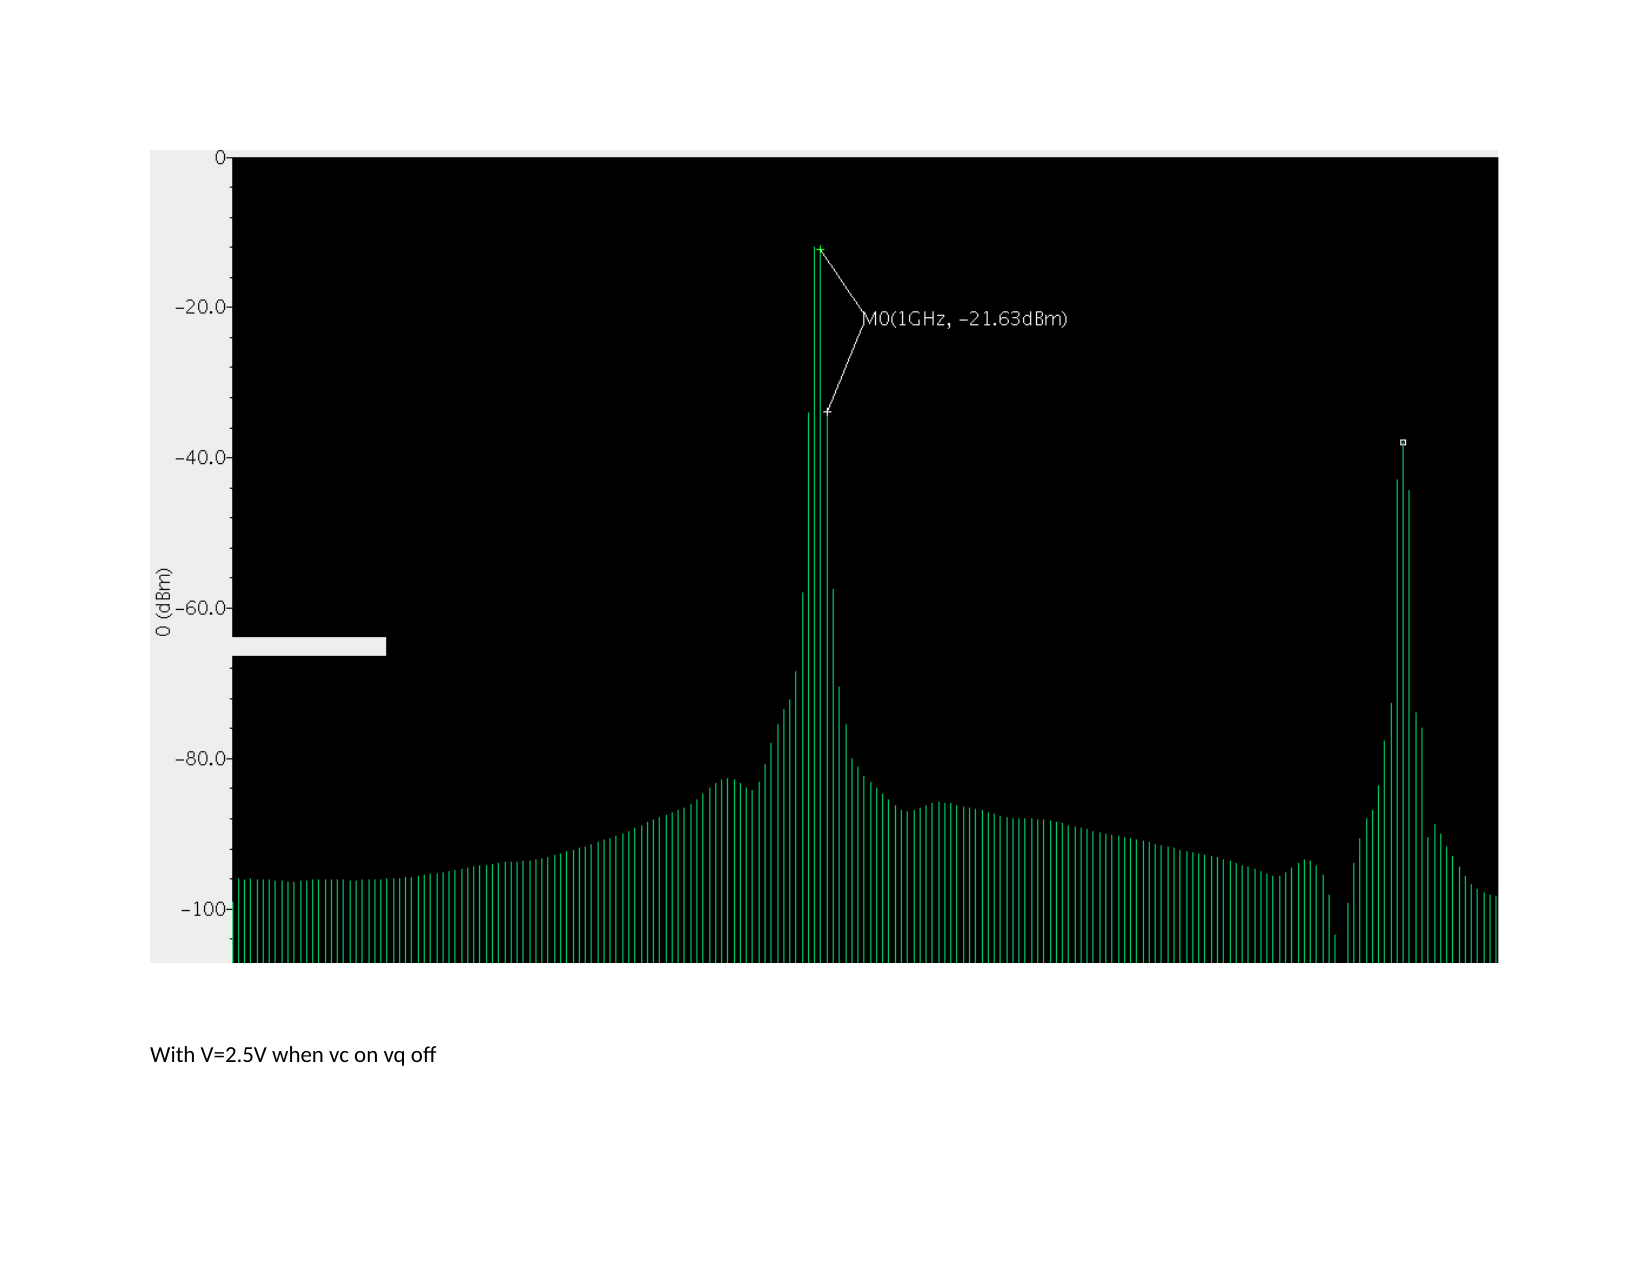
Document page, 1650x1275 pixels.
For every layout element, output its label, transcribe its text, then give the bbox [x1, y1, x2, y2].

text With V=2.5V when vc on vq off [150, 1041, 1500, 1068]
picture [150, 150, 1499, 963]
